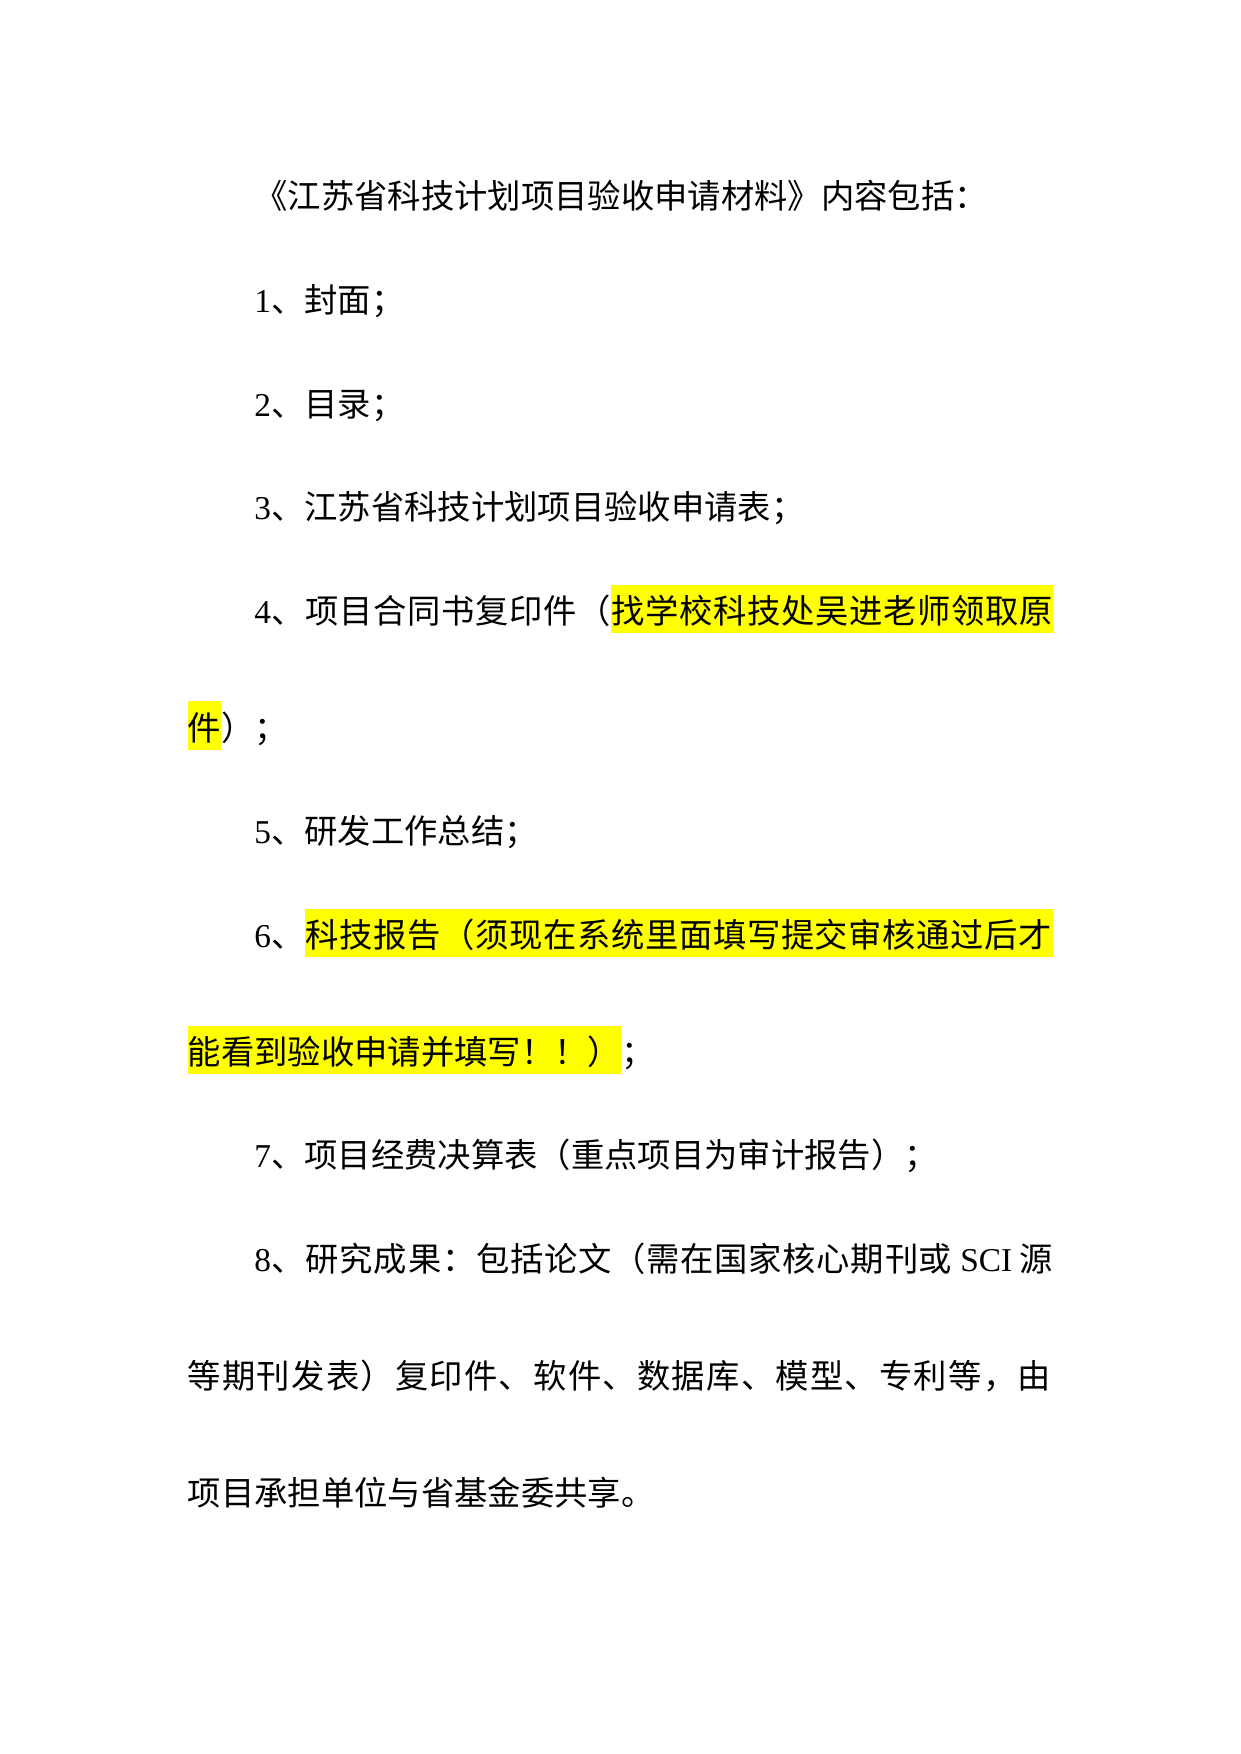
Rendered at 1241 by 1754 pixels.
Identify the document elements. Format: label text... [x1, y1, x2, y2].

text 6、科技报告（须现在系统里面填写提交审核通过后才能看到验收申请并填写！！）； [187, 900, 1053, 1082]
text 《江苏省科技计划项目验收申请材料》内容包括： [187, 162, 1053, 227]
text 7、项目经费决算表（重点项目为审计报告）； [187, 1121, 1053, 1186]
text 8、研究成果：包括论文（需在国家核心期刊或SCI源等期刊发表）复印件、软件、数据库、模型、专利等，由项目承担单位与省基金委共享。 [187, 1224, 1053, 1523]
text 1、封面； [187, 266, 1053, 331]
text 5、研发工作总结； [187, 797, 1053, 862]
text 2、目录； [187, 369, 1053, 434]
text 4、项目合同书复印件（找学校科技处吴进老师领取原件）； [187, 576, 1053, 758]
text 3、江苏省科技计划项目验收申请表； [187, 473, 1053, 538]
